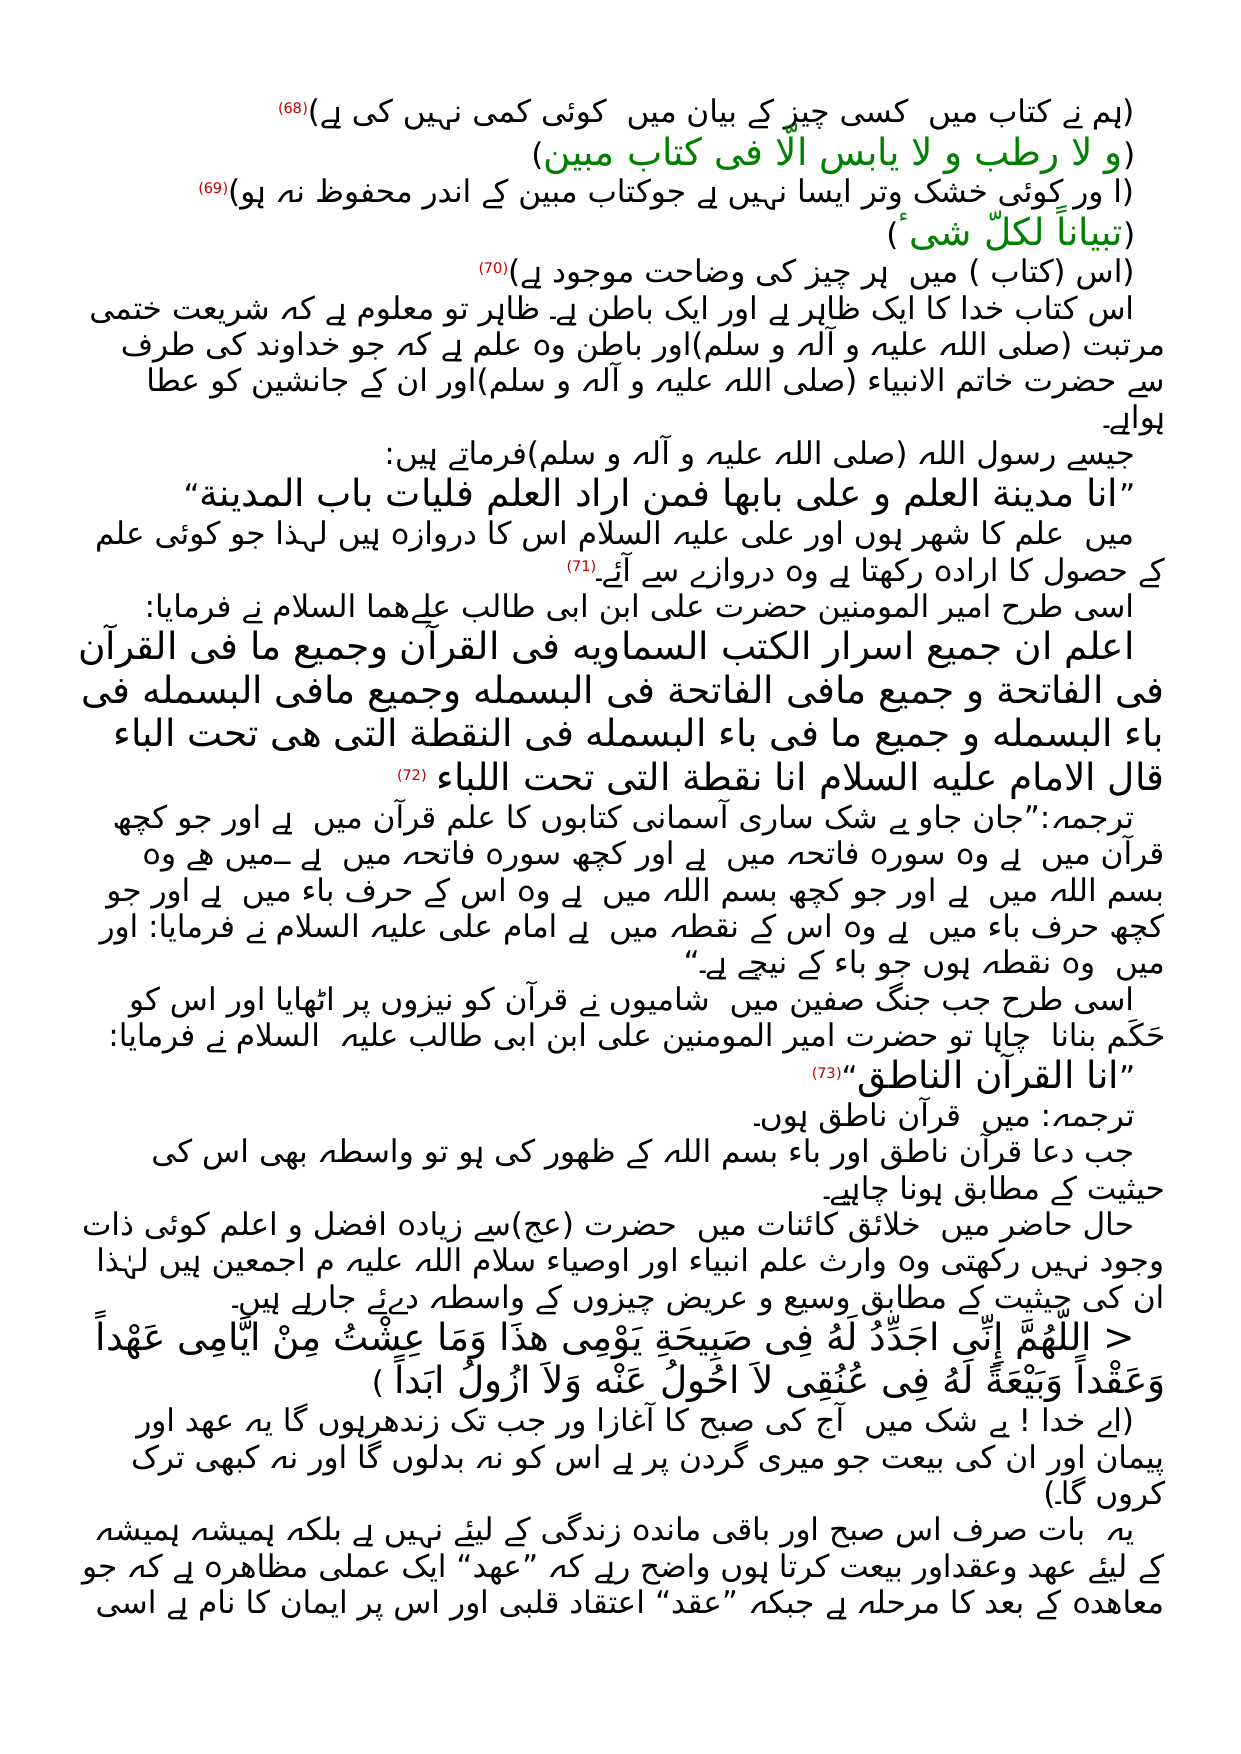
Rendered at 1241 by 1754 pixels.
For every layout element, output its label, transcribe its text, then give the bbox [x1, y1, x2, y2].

text اس کتاب خدا کا ایک ظاہر ہے اور ایک باطن ہے۔ ظاہر تو معلوم ہے کہ شریعت ختمی مرتبت (صلی اللہ علیہ و آلہ و سلم)اور باطن وہ علم ہے کہ جو خداوند کی طرف سے حضرت خاتم الانبیاء (صلی اللہ علیہ و آلہ و سلم)اور ان کے جانشین کو عطا ہواہے۔ [75, 290, 1165, 436]
text (ا ور کوئی خشک وتر ایسا نہیں ہے جوکتاب مبین کے اندر محفوظ نہ ہو)(69) [75, 174, 1165, 210]
text اسی طرح امیر المومنین حضرت علی ابن ابی طالب علےھما السلام نے فرمایا: [75, 588, 1165, 624]
text اعلم ان جميع اسرار الکتب السماويه فی القرآن وجميع ما فی القرآن فی الفاتحة و جميع مافی الفاتحة فی البسمله وجميع مافی البسمله فی باء البسمله و جميع ما فی باء البسمله فی النقطة التی هی تحت الباء قال الامام علیه السلام انا نقطة التی تحت اللباء (72) [75, 624, 1165, 799]
text حال حاضر میں خلائق کائنات میں حضرت (عج)سے زیادہ افضل و اعلم کوئی ذات وجود نہیں رکھتی وہ وارث علم انبیاء اور اوصیاء سلام اللہ علیہ م اجمعین ہیں لہٰذا ان کی حیثیت کے مطابق وسیع و عریض چیزوں کے واسطہ دےئے جارہے ہیں۔ [75, 1206, 1165, 1315]
text < اللّهُمَّ إِنِّی اجَدِّدُ لَهُ فِی صَبِیحَةِ یَوْمِی هذَا وَمَا عِشْتُ مِنْ ایَّامِی عَهْداً وَعَقْداً وَبَیْعَةً لَهُ فِی عُنُقِی لاَ احُولُ عَنْه وَلاَ ازُولُ ابَداً ) [75, 1315, 1165, 1403]
text (و لا رطب و لا يابس الّا فی کتاب مبين) [75, 130, 1165, 174]
text اسی طرح جب جنگ صفین میں شامیوں نے قرآن کو نیزوں پر اٹھایا اور اس کو حَکَم بنانا چاہا تو حضرت امیر المومنین علی ابن ابی طالب علیہ السلام نے فرمایا: [75, 981, 1165, 1054]
text (اس (کتاب ) میں ہر چیز کی وضاحت موجود ہے)(70) [75, 254, 1165, 290]
text ”انا مدينة العلم و علی بابها فمن اراد العلم فليات باب المدينة“ [75, 472, 1165, 516]
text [75, 1512, 1165, 1621]
text ترجمہ:”جان جاو بے شک ساری آسمانی کتابوں کا علم قرآن میں ہے اور جو کچھ قرآن میں ہے وہ سورہ فاتحہ میں ہے اور کچھ سورہ فاتحہ میں ہے ۔۔۔میں ھے وہ بسم اللہ میں ہے اور جو کچھ بسم اللہ میں ہے وہ اس کے حرف باء میں ہے اور جو کچھ حرف باء میں ہے وہ اس کے نقطہ میں ہے امام علی علیہ السلام نے فرمایا: اور میں وہ نقطہ ہوں جو باء کے نیچے ہے۔“ [75, 799, 1165, 981]
text ”انا القرآن الناطق“(73) [75, 1054, 1165, 1097]
text جب دعا قرآن ناطق اور باء بسم اللہ کے ظھور کی ہو تو واسطہ بھی اس کی حیثیت کے مطابق ہونا چاہیے۔ [75, 1134, 1165, 1206]
text (اے خدا ! بے شک میں آج کی صبح کا آغازا ور جب تک زندھرہوں گا یہ عھد اور پیمان اور ان کی بیعت جو میری گردن پر ہے اس کو نہ بدلوں گا اور نہ کبھی ترک کروں گا۔) [75, 1403, 1165, 1512]
text میں علم کا شھر ہوں اور علی علیہ السلام اس کا دروازہ ہیں لہذا جو کوئی علم کے حصول کا ارادہ رکھتا ہے وہ دروازے سے آئے۔(71) [75, 516, 1165, 588]
text (تبياناً لکلّ شیٴ) [75, 210, 1165, 254]
text جیسے رسول اللہ (صلی اللہ علیہ و آلہ و سلم)فرماتے ہیں: [75, 436, 1165, 472]
text ترجمہ: میں قرآن ناطق ہوں۔ [75, 1097, 1165, 1134]
text (ہم نے کتاب میں کسی چیز کے بیان میں کوئی کمی نہیں کی ہے)(68) [75, 94, 1165, 130]
